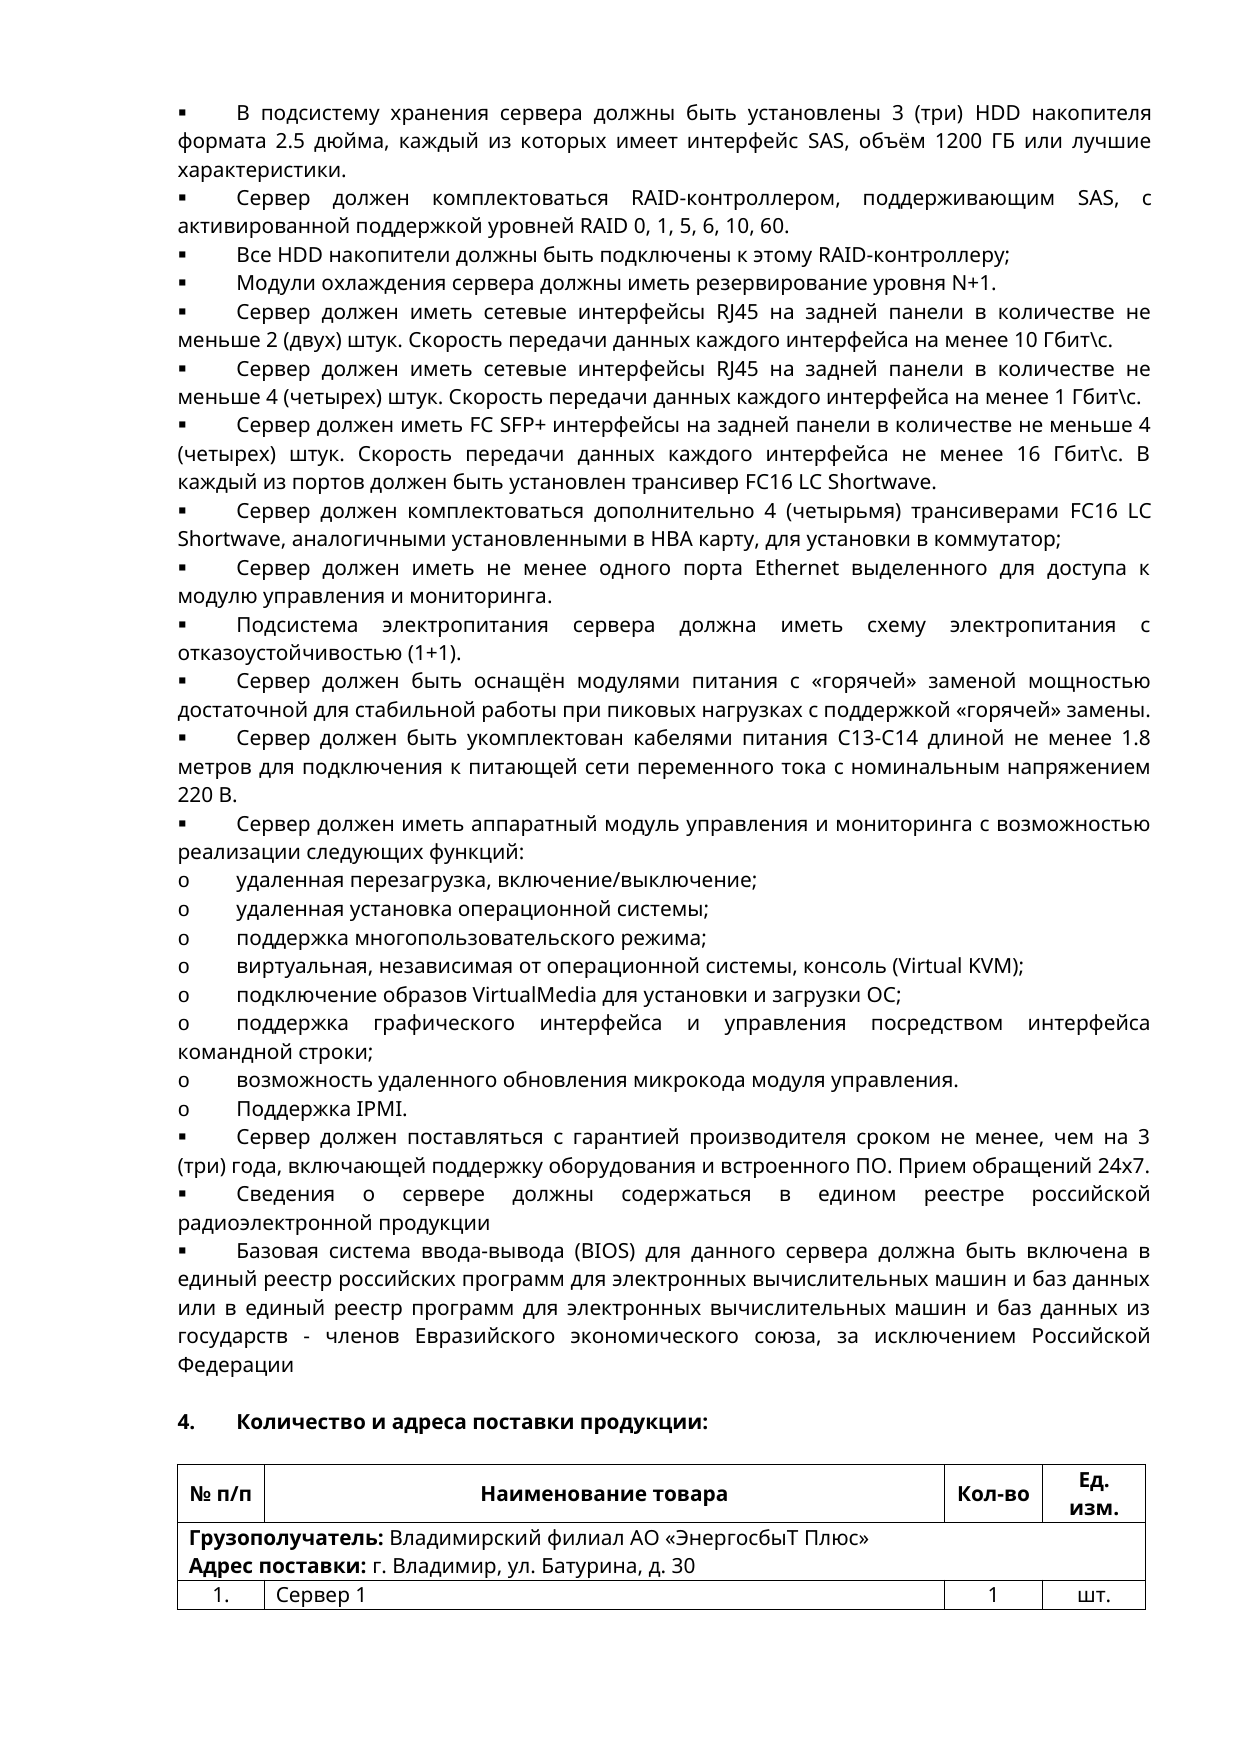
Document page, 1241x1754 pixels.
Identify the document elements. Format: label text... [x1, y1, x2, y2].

list Сервер должен быть оснащён модулями питания с «горячей» заменой мощностью достаточной для стабильной работы при пиковых нагрузках с поддержкой «горячей» замены. [177, 667, 1152, 723]
list Базовая система ввода-вывода (BIOS) для данного сервера должна быть включена в единый реестр российских программ для электронных вычислительных машин и баз данных или в единый реестр программ для электронных вычислительных машин и баз данных из государств - членов Евразийского экономического союза, за исключением Российской Федерации [177, 1236, 1152, 1378]
table_header Ед. изм. [1043, 1465, 1145, 1522]
list Подсистема электропитания сервера должна иметь схему электропитания с отказоустойчивостью (1+1). [177, 610, 1152, 667]
list Сервер должен иметь сетевые интерфейсы RJ45 на задней панели в количестве не меньше 4 (четырех) штук. Скорость передачи данных каждого интерфейса на менее 1 Гбит\с. [177, 354, 1152, 411]
table_cell 1 [945, 1581, 1042, 1609]
list Сервер должен иметь не менее одного порта Ethernet выделенного для доступа к модулю управления и мониторинга. [177, 553, 1152, 610]
list поддержка графического интерфейса и управления посредством интерфейса командной строки; [177, 1008, 1152, 1065]
table_header № п/п [178, 1465, 264, 1522]
list Сервер должен иметь сетевые интерфейсы RJ45 на задней панели в количестве не меньше 2 (двух) штук. Скорость передачи данных каждого интерфейса на менее 10 Гбит\с. [177, 297, 1152, 354]
list Сервер должен поставляться с гарантией производителя сроком не менее, чем на 3 (три) года, включающей поддержку оборудования и встроенного ПО. Прием обращений 24x7. [177, 1122, 1152, 1179]
table_cell 1. [178, 1581, 264, 1609]
table_cell шт. [1043, 1581, 1145, 1609]
list виртуальная, независимая от операционной системы, консоль (Virtual KVM); [177, 951, 1152, 980]
list возможность удаленного обновления микрокода модуля управления. [177, 1065, 1152, 1094]
list подключение образов VirtualMedia для установки и загрузки ОС; [177, 980, 1152, 1008]
table_header Кол-во [945, 1465, 1042, 1522]
list Все HDD накопители должны быть подключены к этому RAID-контроллеру; [177, 240, 1152, 268]
list Количество и адреса поставки продукции: [177, 1407, 1152, 1435]
list Сервер должен комплектоваться дополнительно 4 (четырьмя) трансиверами FC16 LC Shortwave, аналогичными установленными в HBA карту, для установки в коммутатор; [177, 496, 1152, 553]
table_header Наименование товара [265, 1465, 944, 1522]
list Сервер должен быть укомплектован кабелями питания С13-С14 длиной не менее 1.8 метров для подключения к питающей сети переменного тока с номинальным напряжением 220 В. [177, 723, 1152, 809]
list Поддержка IPMI. [177, 1094, 1152, 1122]
list Сервер должен иметь FC SFP+ интерфейсы на задней панели в количестве не меньше 4 (четырех) штук. Скорость передачи данных каждого интерфейса не менее 16 Гбит\с. В каждый из портов должен быть установлен трансивер FC16 LC Shortwave. [177, 411, 1152, 496]
list Сервер должен комплектоваться RAID-контроллером, поддерживающим SAS, с активированной поддержкой уровней RAID 0, 1, 5, 6, 10, 60. [177, 183, 1152, 240]
list Сервер должен иметь аппаратный модуль управления и мониторинга с возможностью реализации следующих функций: [177, 809, 1152, 866]
list поддержка многопользовательского режима; [177, 923, 1152, 951]
list В подсистему хранения сервера должны быть установлены 3 (три) HDD накопителя формата 2.5 дюйма, каждый из которых имеет интерфейс SAS, объём 1200 ГБ или лучшие характеристики. [177, 98, 1152, 183]
list Сведения о сервере должны содержаться в едином реестре российской радиоэлектронной продукции [177, 1179, 1152, 1236]
table_cell Грузополучатель: Владимирский филиал АО «ЭнергосбыТ Плюс» Адрес поставки: г. Владимир, ул. Батурина, д. 30 [178, 1523, 1145, 1579]
list Модули охлаждения сервера должны иметь резервирование уровня N+1. [177, 268, 1152, 297]
list удаленная перезагрузка, включение/выключение; [177, 866, 1152, 894]
list удаленная установка операционной системы; [177, 894, 1152, 923]
table_cell Сервер 1 [265, 1581, 944, 1609]
